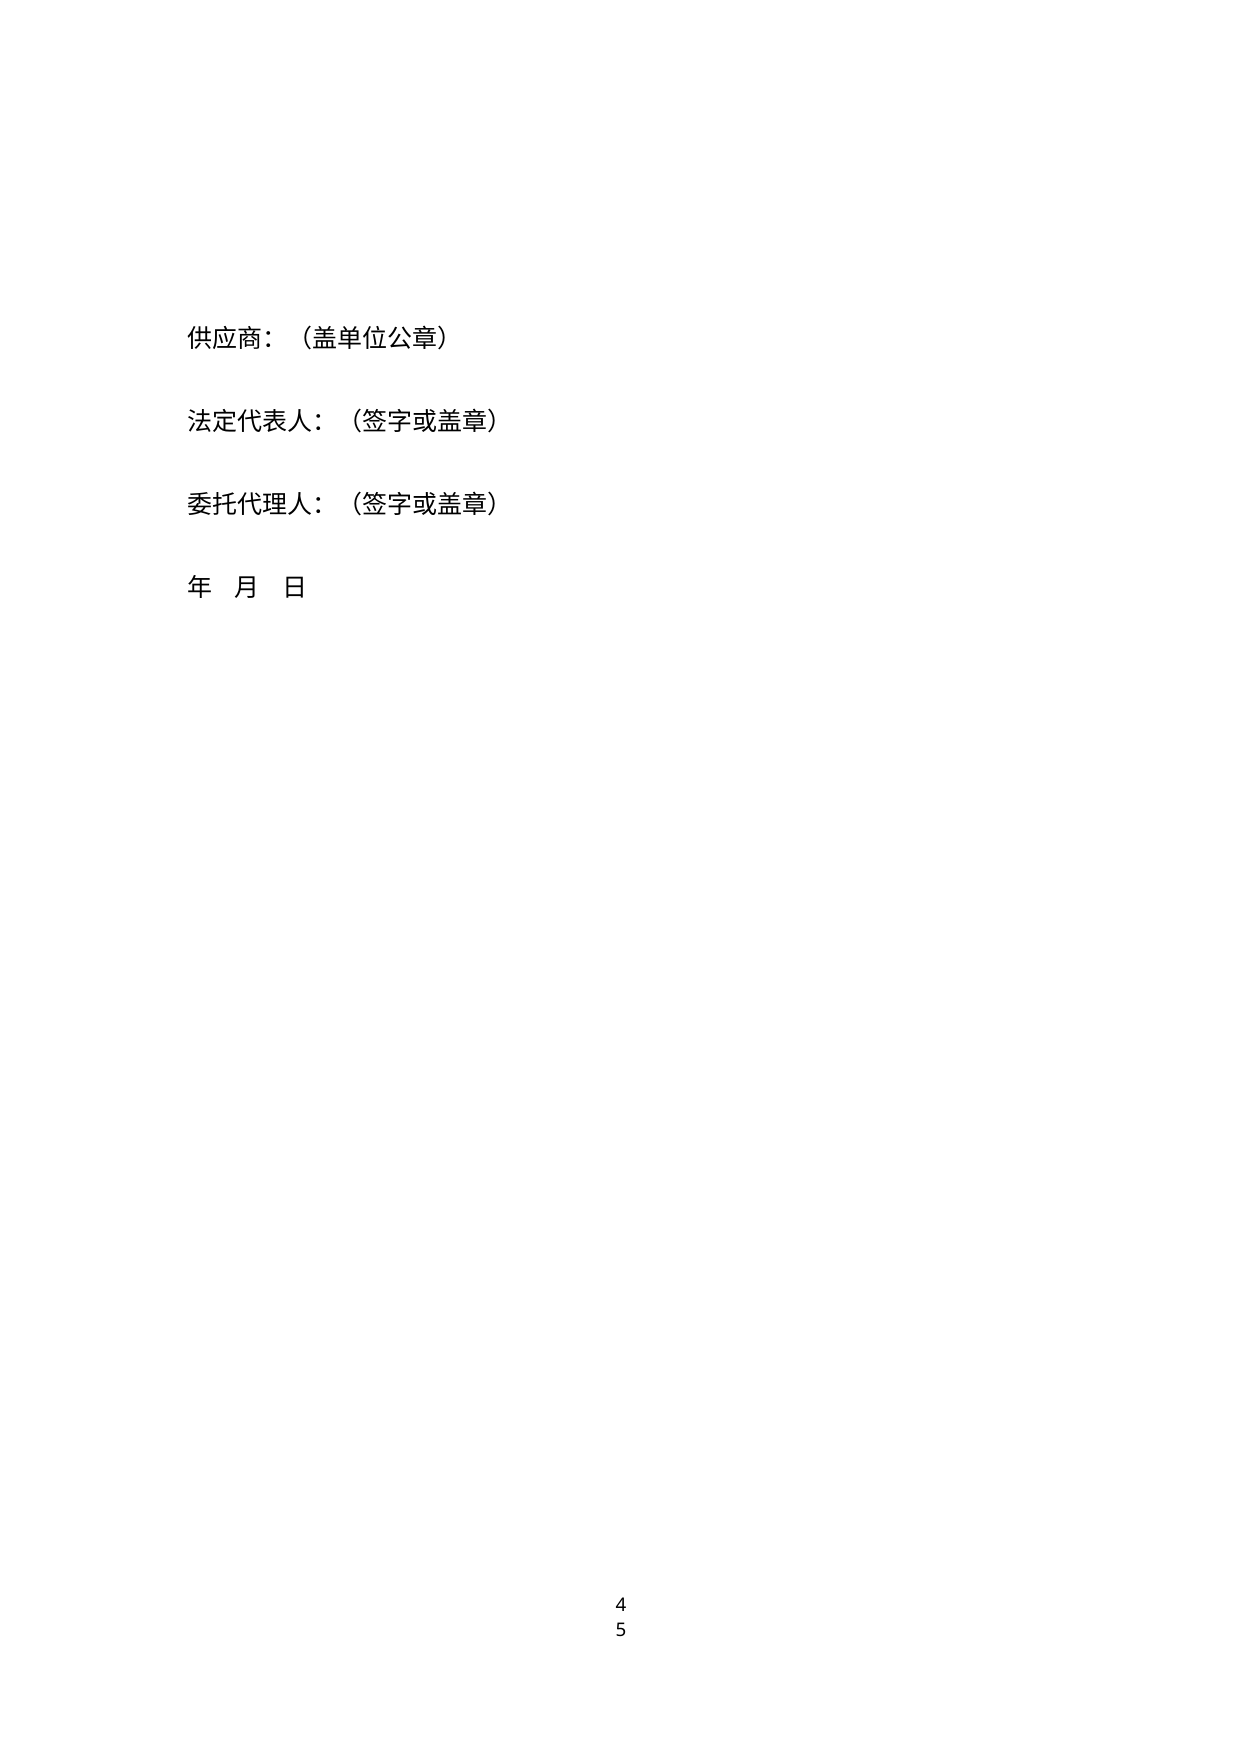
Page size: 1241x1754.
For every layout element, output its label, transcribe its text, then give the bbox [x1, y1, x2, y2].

text 委托代理人：（签字或盖章） [187, 470, 1053, 535]
text 年 月 日 [187, 553, 1053, 618]
text 供应商：（盖单位公章） [187, 304, 1053, 369]
text 法定代表人：（签字或盖章） [187, 387, 1053, 452]
